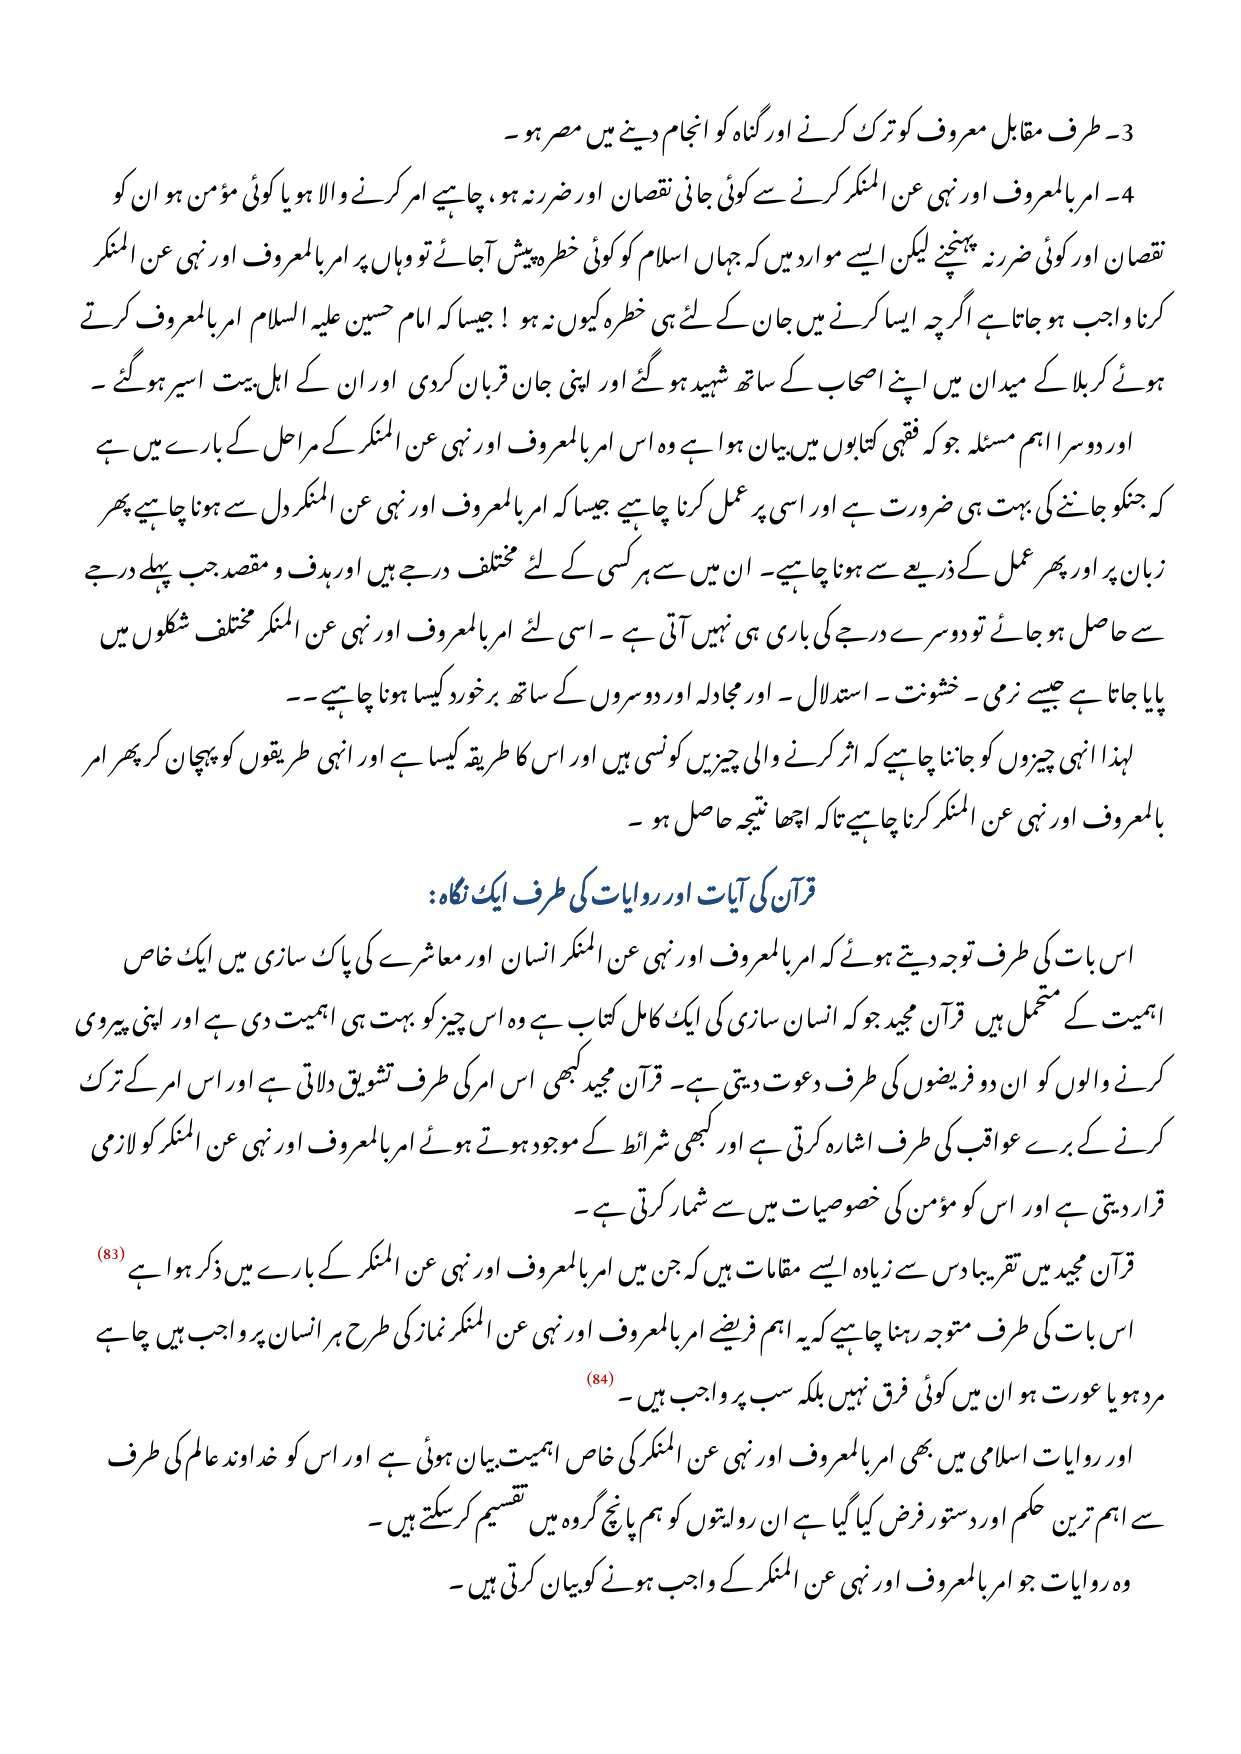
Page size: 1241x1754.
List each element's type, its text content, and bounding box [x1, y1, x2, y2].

text اور روایات اسلامی میں بھی امر بالمعروف اور نہی عن المنکر کی خاص اہمیت بیان ہو‏‏‏ئی ہے اور اس کو خداوند عالم کی طرف سے اہم ترین حکم اور دستور فرض کیا گیا ہے ان روایتوں کو ہم پانچ گروہ میں تقسیم کرسکتے ہیں ۔ [75, 1419, 1165, 1544]
text قرآن مجید میں تقریبا دس سے زیادہ ایسے مقامات ہیں کہ جن میں امر بالمعروف اور نہی عن المنکر کے بارے میں ذکر ہوا ہے (83) [75, 1231, 1165, 1294]
text لہذا انہی چیزوں کو جاننا چاہیے کہ اثر کرنے والی چیزیں کونسی ہیں اور اس کا طریقہ کیسا ہے اور انہی طریقوں کو پہچان کر پھر امر بالمعروف اور نہی عن المنکر کرنا چاہیے تاکہ اچھا نتیجہ حاصل ہو ۔ [75, 719, 1165, 844]
text وہ روایات جو امر بالمعروف اور نہی عن المنکر کے واجب ہونے کو بیان کرتی ہیں ۔ [75, 1544, 1165, 1606]
text اس بات کی طرف توجہ دیتے ہو‏‏‏ئے کہ امر بالمعروف اور نہی عن المنکر انسان اور معاشرے کی پاک سازی میں ایک خاص اہمیت کے متحمل ہیں قرآن مجید جو کہ انسان سازی کی ایک کامل کتاب ہے وہ اس چیز کو بہت ہی اہمیت دی ہے اور اپنی پیروی کرنے والوں کو ان دو فریضوں کی طرف دعوت دیتی ہے۔ قرآن مجیدکبھی اس امر کی طرف تشویق دلاتی ہے اور اس امر کے ترک کرنے کے برے عواقب کی طرف اشارہ کرتی ہے اور کبھی شرا‏‏‏ئط کے موجود ہوتے ہو‏‏‏ئے امر بالمعروف اور نہی عن المنکر کو لازمی قرار دیتی ہے اور اس کو مؤمن کی خصوصیات میں سے شمار کرتی ہے ۔ [75, 919, 1165, 1231]
text اس بات کی طرف متوجہ رہنا چاہیے کہ یہ اہم فریضے امر بالمعروف اور نہی عن المنکر نماز کی طرح ہر انسان پر واجب ہیں چاہے مرد ہو یا عورت ہو ان میں کو‏‏‏ئی فرق نہیں بلکہ سب پر واجب ہیں ۔ (84) [75, 1294, 1165, 1419]
text اور دوسرا اہم مسئلہ جو کہ فقہی کتابوں میں بیان ہوا ہے وہ اس امر بالمعروف اور نہی عن المنکر کے مراحل کے بارے میں ہے کہ جنکو جاننے کی بہت ہی ضرورت ہے اور اسی پر عمل کرنا چاہیے جیسا کہ امر بالمعروف اور نہی عن المنکر دل سے ہونا چاہیے پھر زبان پر اور پھر عمل کے ذریعے سے ہونا چاہیے۔ ان میں سے ہر کسی کے لئے مختلف درجے ہیں اور ہدف و مقصد جب پہلے درجے سے حاصل ہو جا‏‏‏ئے تو دوسر ے درجے کی باری ہی نہیں آتی ہے ۔ اسی لئے امر بالمعروف اور نہی عن المنکر مختلف شکلوں میں پایا جاتا ہے جیسے نرمی ۔ خشونت ۔ استدلال ۔ اور مجادلہ اور دوسروں کے ساتھ برخورد کیسا ہونا چاہیے ۔۔ [75, 406, 1165, 719]
text 4۔ امر بالمعروف اور نہی عن المنکر کرنے سے کو‏‏‏ئی جانی نقصان اور ضرر نہ ہو ، چاہیے امر کرنے والا ہو یا کو‏‏‏ئی مؤمن ہو ان کو نقصان اور کو‏‏‏ئی ضرر نہ پہنچنے لیکن ایسے موارد میں کہ جہاں اسلام کو کو‏‏‏ئی خطرہ پیش آجا‏‏‏‏‏‏‏‏‏ئے تو وہاں پر امر بالمعروف اور نہی عن المنکر کرنا واجب ہو جاتاہے اگر چہ ایسا کرنے میں جان کے لئے ہی خطرہ کیوں نہ ہو ! جیسا کہ امام حسین علیہ السلام امر بالمعروف کرتے ہو‏‏‏ئے کربلا کے میدان میں اپنے اصحاب کے ساتھ شہید ہو گئے اور اپنی جان قربان کردی اور ان کے اہل بیت اسیر ہوگئے ۔ [75, 156, 1165, 406]
subtitle قرآن کی آیات اور روایات کی طرف ایک نگاہ : [75, 856, 1165, 919]
text 3۔ طرف مقابل معروف کو ترک کرنے اور گناہ کو انجام دینے میں مصر ہو ۔ [75, 94, 1165, 156]
